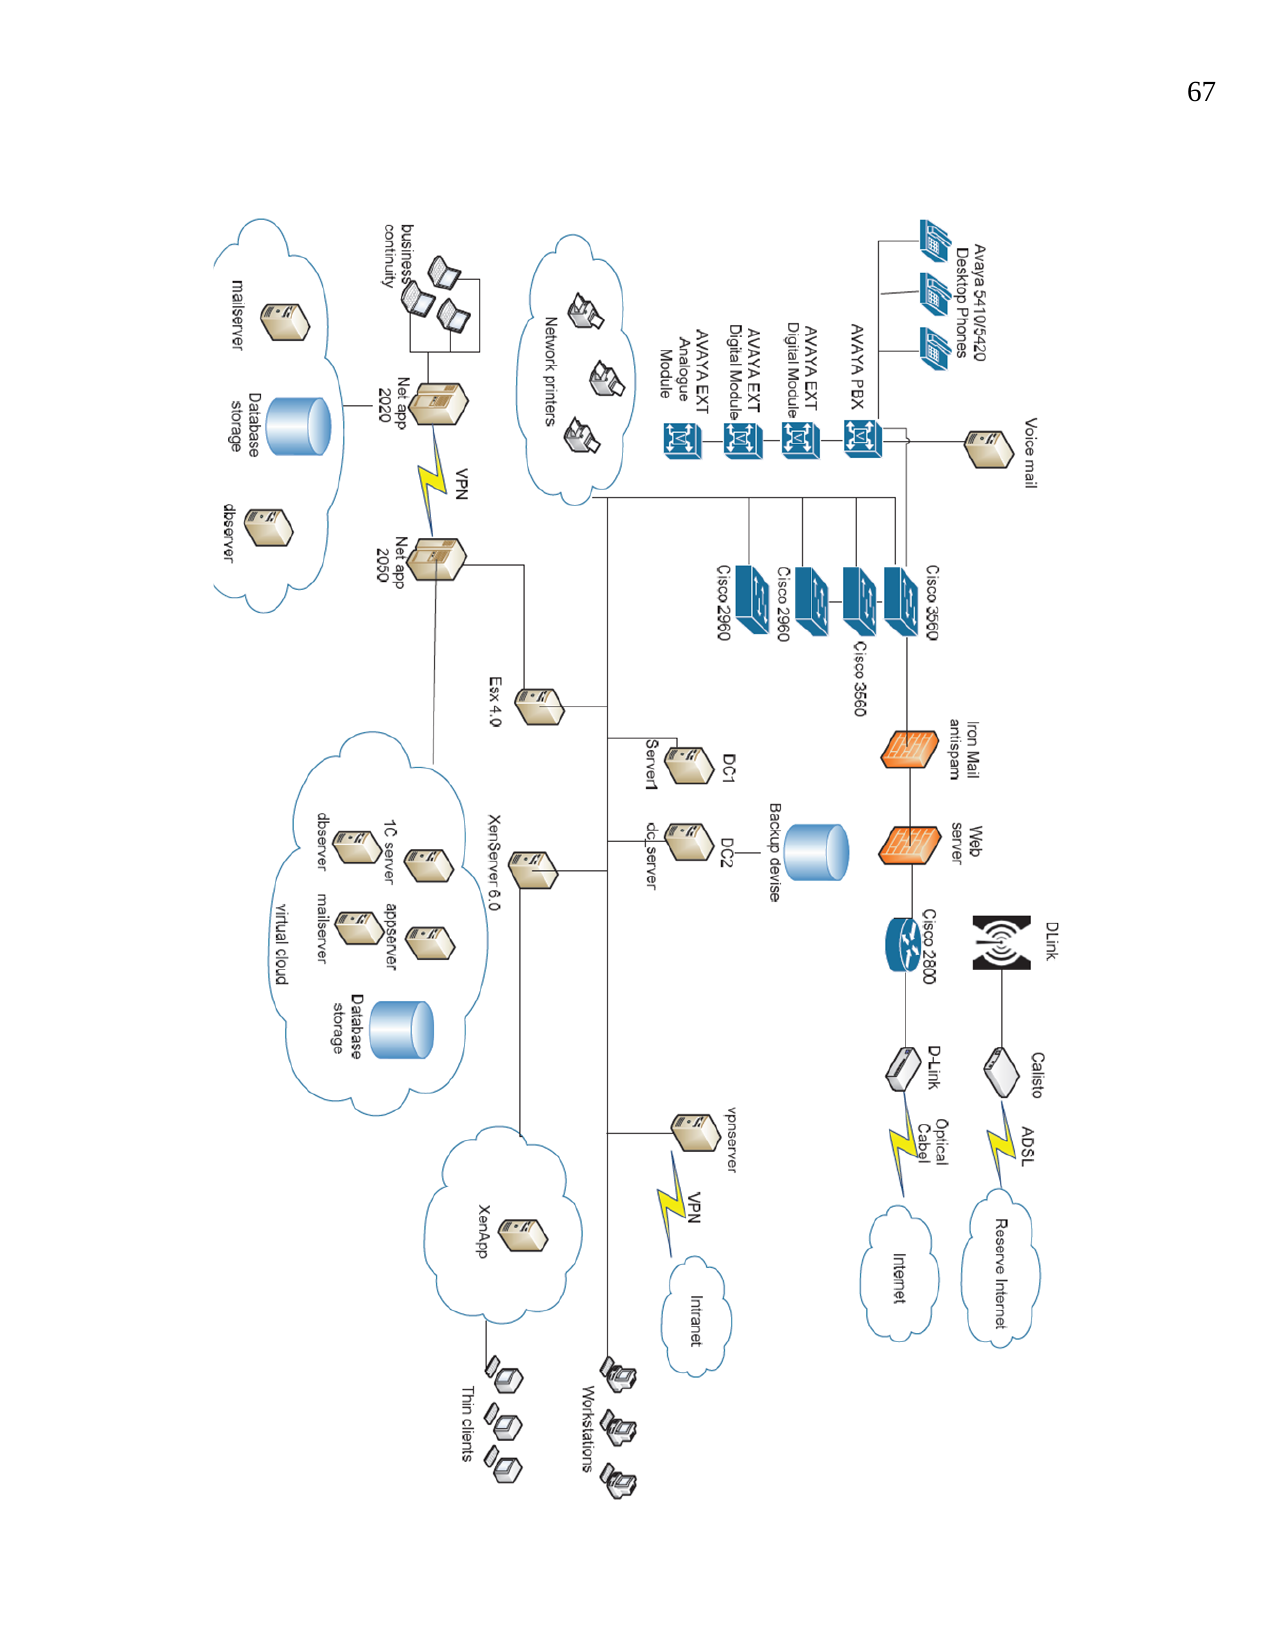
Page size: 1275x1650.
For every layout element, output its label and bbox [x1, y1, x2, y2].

picture [213, 118, 1063, 1512]
